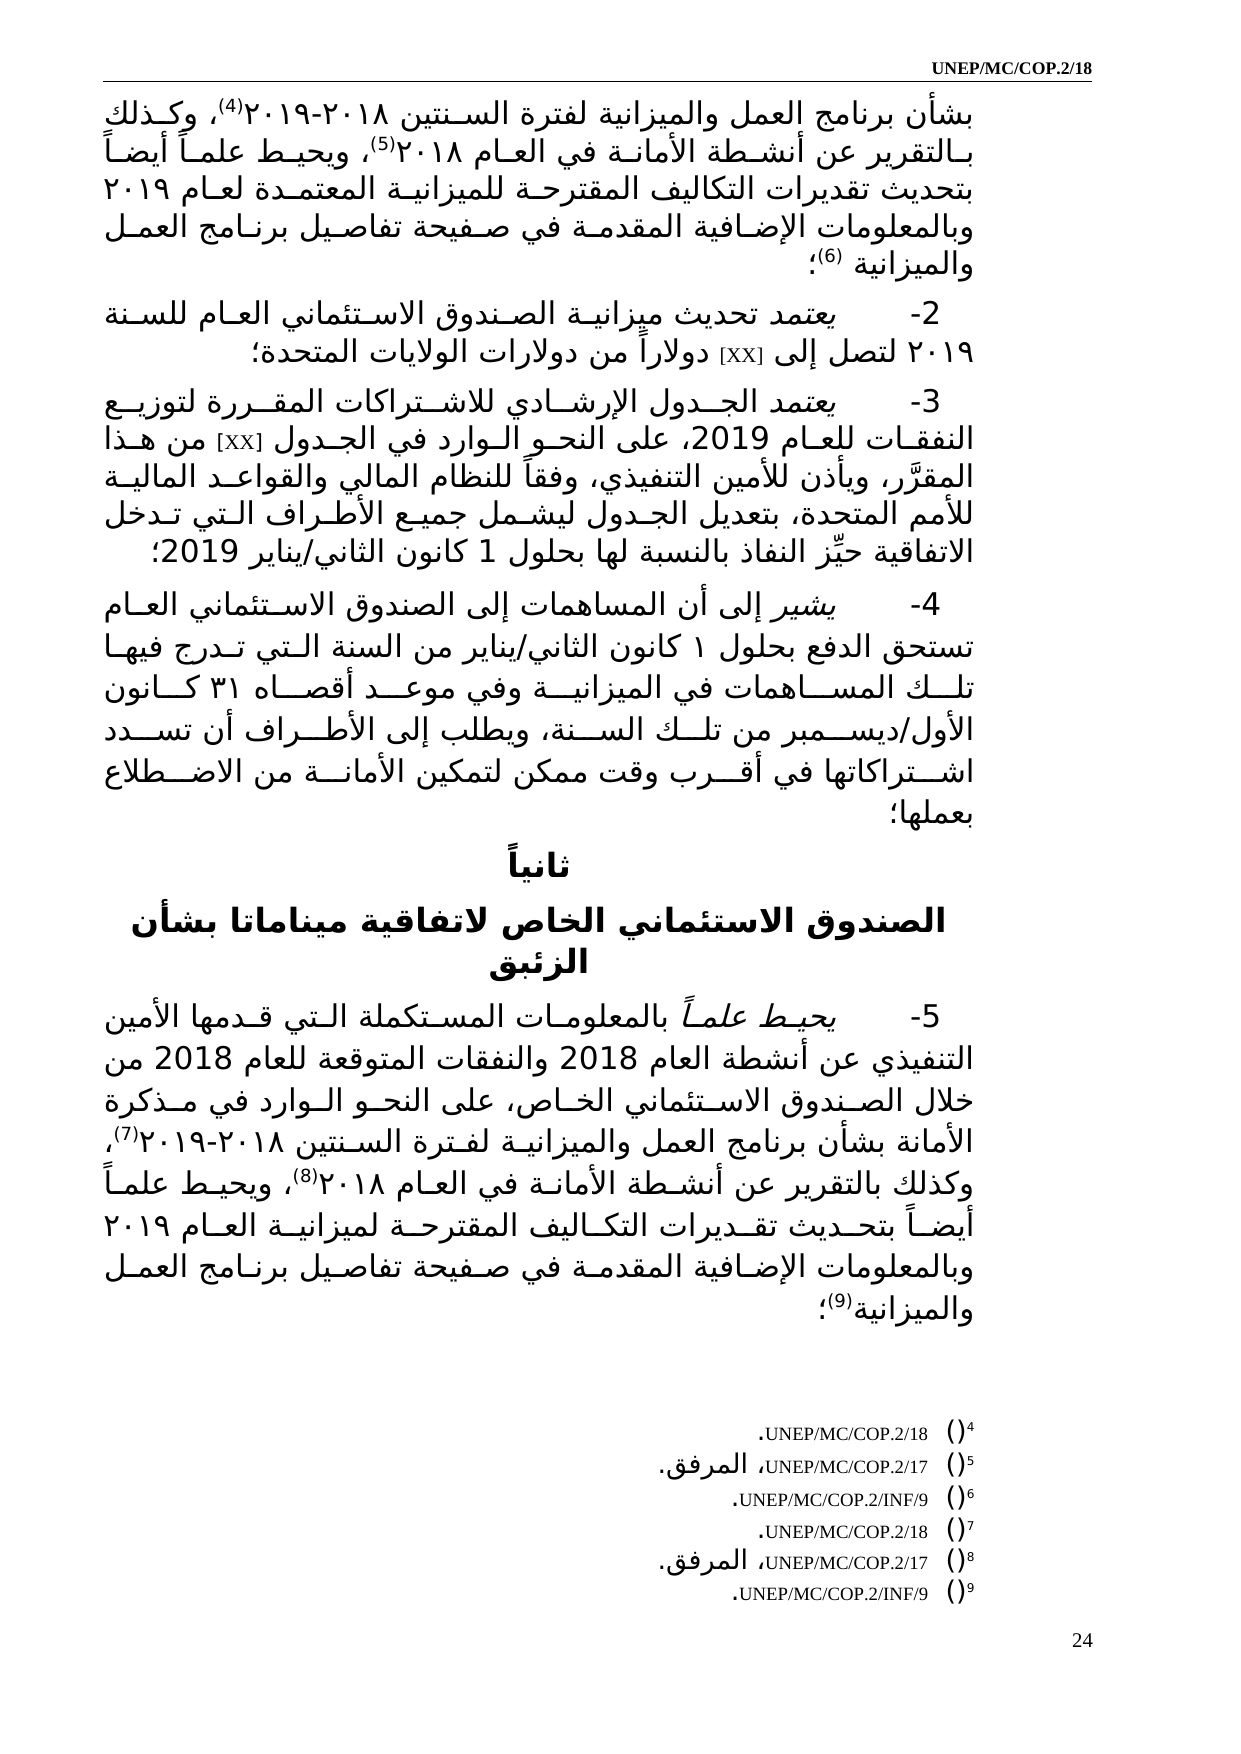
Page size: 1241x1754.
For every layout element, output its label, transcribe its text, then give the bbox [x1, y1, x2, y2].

text ثانياً [103, 844, 974, 886]
list يعتمد الجدول الإرشادي للاشتراكات المقررة لتوزيع النفقات للعام 2019، على النحو الوارد في الجدول [XX] من هذا المقرَّر، ويأذن للأمين التنفيذي، وفقاً للنظام المالي والقواعد المالية للأمم المتحدة، بتعديل الجدول ليشمل جميع الأطراف التي تدخل الاتفاقية حيِّز النفاذ بالنسبة لها بحلول 1 كانون الثاني/يناير 2019؛ [103, 382, 974, 569]
list يحيط علماً بالمعلومات المستكملة التي قدمها الأمين التنفيذي عن أنشطة العام 2018 والنفقات المتوقعة للعام 2018 من خلال الصندوق الاستئماني الخاص، على النحو الوارد في مذكرة الأمانة بشأن برنامج العمل والميزانية لفترة السنتين ٢٠١٨-٢٠١٩()، وكذلك بالتقرير عن أنشطة الأمانة في العام ٢٠١٨()، ويحيط علماً أيضاً بتحديث تقديرات التكاليف المقترحة لميزانية العام ٢٠١٩ وبالمعلومات الإضافية المقدمة في صفيحة تفاصيل برنامج العمل والميزانية()؛ [103, 994, 974, 1328]
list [103, 94, 974, 282]
list يعتمد تحديث ميزانية الصندوق الاستئماني العام للسنة ٢٠١٩ لتصل إلى [XX] دولاراً من دولارات الولايات المتحدة؛ [103, 294, 974, 369]
list يشير إلى أن المساهمات إلى الصندوق الاستئماني العام تستحق الدفع بحلول ١ كانون الثاني/يناير من السنة التي تدرج فيها تلك المساهمات في الميزانية وفي موعد أقصاه ٣١ كانون الأول/ديسمبر من تلك السنة، ويطلب إلى الأطراف أن تسدد اشتراكاتها في أقرب وقت ممكن لتمكين الأمانة من الاضطلاع بعملها؛ [103, 582, 974, 832]
title الصندوق الاستئماني الخاص لاتفاقية ميناماتا بشأن الزئبق [103, 899, 974, 982]
